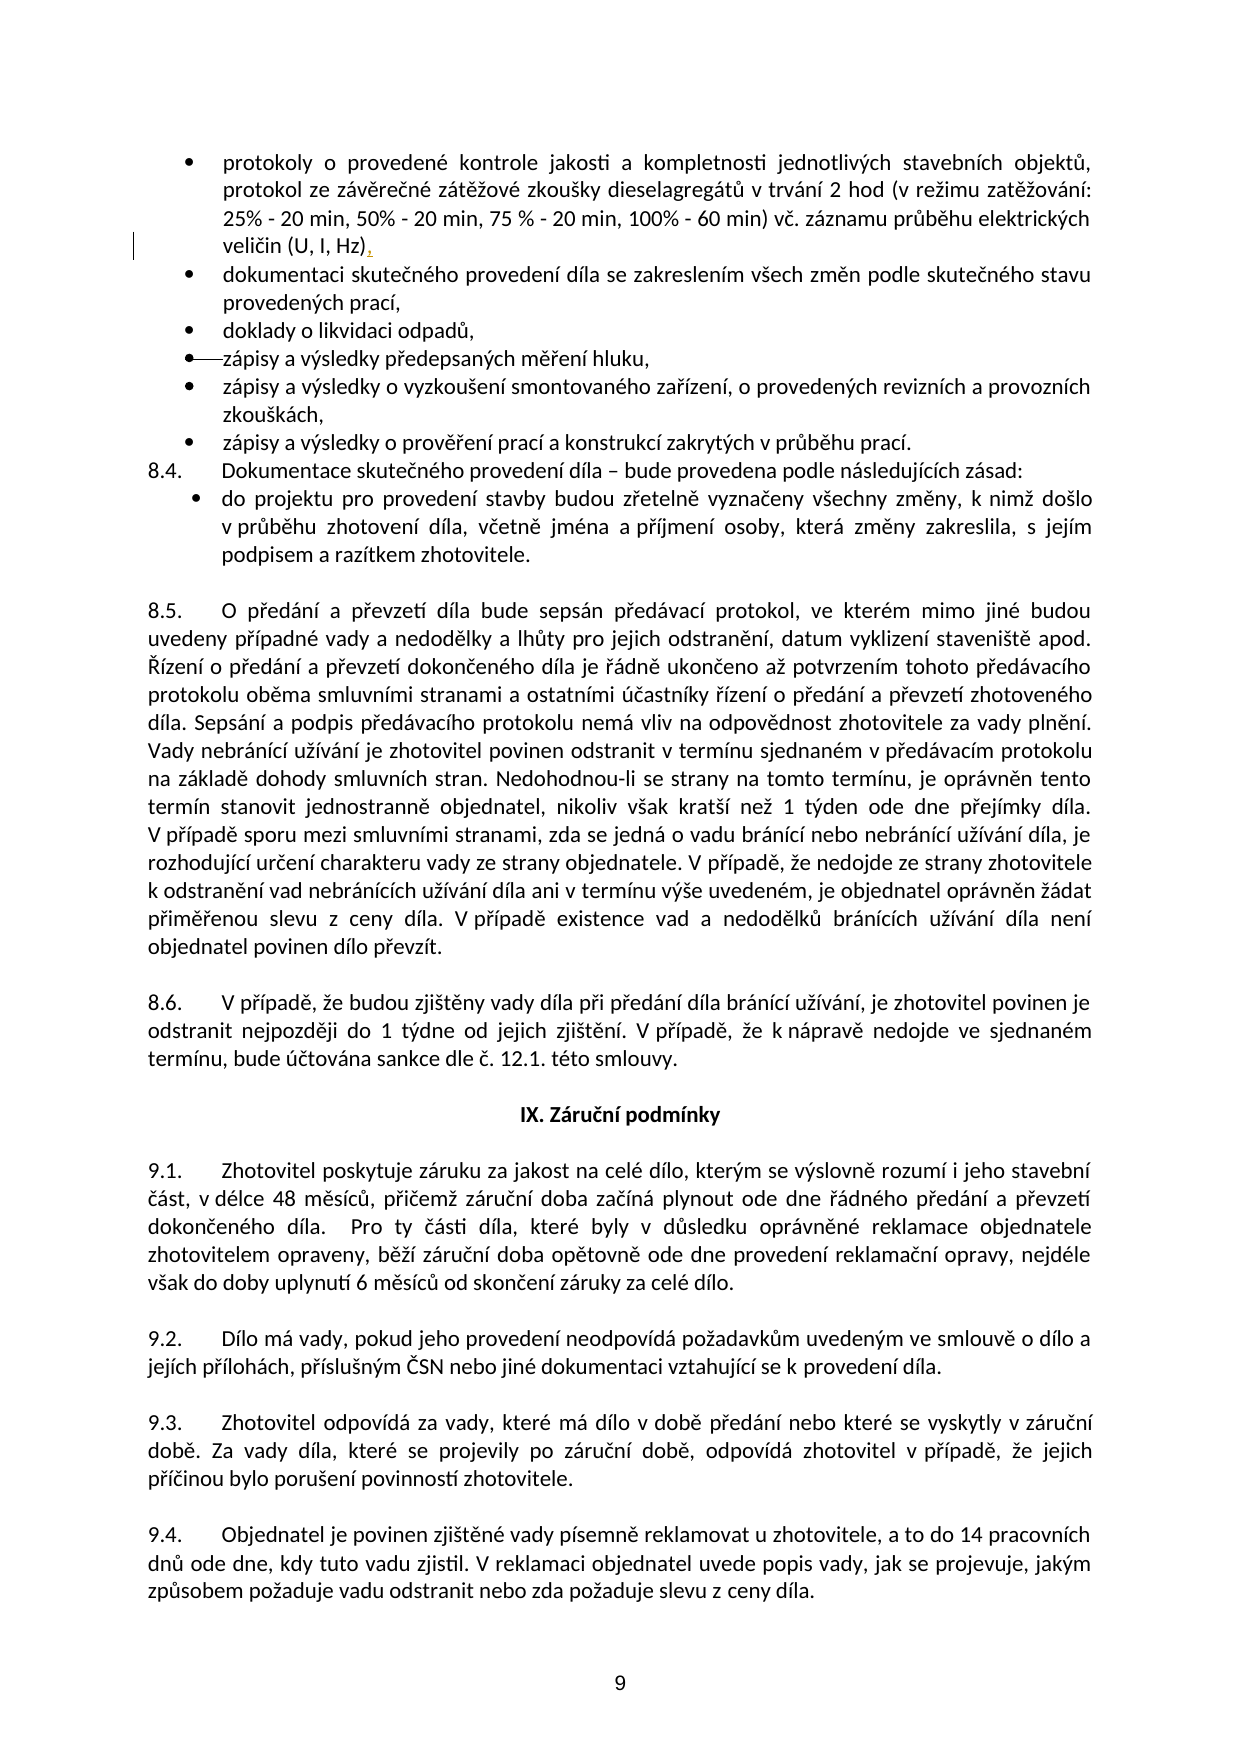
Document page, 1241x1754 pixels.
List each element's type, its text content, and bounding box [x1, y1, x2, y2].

text 8.4. Dokumentace skutečného provedení díla – bude provedena podle následujících zásad: [148, 456, 1093, 484]
text 9.3. Zhotovitel odpovídá za vady, které má dílo v době předání nebo které se vyskytly v záruční době. Za vady díla, které se projevily po záruční době, odpovídá zhotovitel v případě, že jejich příčinou bylo porušení povinností zhotovitele. [148, 1408, 1093, 1493]
list do projektu pro provedení stavby budou zřetelně vyznačeny všechny změny, k nimž došlo v průběhu zhotovení díla, včetně jména a příjmení osoby, která změny zakreslila, s jejím podpisem a razítkem zhotovitele. [192, 484, 1093, 568]
list dokumentaci skutečného provedení díla se zakreslením všech změn podle skutečného stavu provedených prací, [185, 260, 1093, 316]
list zápisy a výsledky předepsaných měření hluku, [185, 344, 1093, 372]
text IX. Záruční podmínky [148, 1100, 1093, 1128]
text 9.2. Dílo má vady, pokud jeho provedení neodpovídá požadavkům uvedeným ve smlouvě o dílo a jejích přílohách, příslušným ČSN nebo jiné dokumentaci vztahující se k provedení díla. [148, 1324, 1093, 1381]
text 9.4. Objednatel je povinen zjištěné vady písemně reklamovat u zhotovitele, a to do 14 pracovních dnů ode dne, kdy tuto vadu zjistil. V reklamaci objednatel uvede popis vady, jak se projevuje, jakým způsobem požaduje vadu odstranit nebo zda požaduje slevu z ceny díla. [148, 1521, 1093, 1605]
list zápisy a výsledky o vyzkoušení smontovaného zařízení, o provedených revizních a provozních zkouškách, [185, 372, 1093, 428]
text 9.1. Zhotovitel poskytuje záruku za jakost na celé dílo, kterým se výslovně rozumí i jeho stavební část, v délce 48 měsíců, přičemž záruční doba začíná plynout ode dne řádného předání a převzetí dokončeného díla. Pro ty části díla, které byly v důsledku oprávněné reklamace objednatele zhotovitelem opraveny, běží záruční doba opětovně ode dne provedení reklamační opravy, nejdéle však do doby uplynutí 6 měsíců od skončení záruky za celé dílo. [148, 1156, 1093, 1296]
text 8.5. O předání a převzetí díla bude sepsán předávací protokol, ve kterém mimo jiné budou uvedeny případné vady a nedodělky a lhůty pro jejich odstranění, datum vyklizení staveniště apod. Řízení o předání a převzetí dokončeného díla je řádně ukončeno až potvrzením tohoto předávacího protokolu oběma smluvními stranami a ostatními účastníky řízení o předání a převzetí zhotoveného díla. Sepsání a podpis předávacího protokolu nemá vliv na odpovědnost zhotovitele za vady plnění. Vady nebránící užívání je zhotovitel povinen odstranit v termínu sjednaném v předávacím protokolu na základě dohody smluvních stran. Nedohodnou-li se strany na tomto termínu, je oprávněn tento termín stanovit jednostranně objednatel, nikoliv však kratší než 1 týden ode dne přejímky díla. V případě sporu mezi smluvními stranami, zda se jedná o vadu bránící nebo nebránící užívání díla, je rozhodující určení charakteru vady ze strany objednatele. V případě, že nedojde ze strany zhotovitele k odstranění vad nebránících užívání díla ani v termínu výše uvedeném, je objednatel oprávněn žádat přiměřenou slevu z ceny díla. V případě existence vad a nedodělků bránících užívání díla není objednatel povinen dílo převzít. [148, 596, 1093, 960]
list doklady o likvidaci odpadů, [185, 316, 1093, 344]
list protokoly o provedené kontrole jakosti a kompletnosti jednotlivých stavebních objektů, protokol ze závěrečné zátěžové zkoušky dieselagregátů v trvání 2 hod (v režimu zatěžování: 25% - 20 min, 50% - 20 min, 75 % - 20 min, 100% - 60 min) vč. záznamu průběhu elektrických veličin (U, I, Hz) [185, 148, 1093, 260]
list zápisy a výsledky o prověření prací a konstrukcí zakrytých v průběhu prací. [185, 428, 1093, 456]
text 8.6. V případě, že budou zjištěny vady díla při předání díla bránící užívání, je zhotovitel povinen je odstranit nejpozději do 1 týdne od jejich zjištění. V případě, že k nápravě nedojde ve sjednaném termínu, bude účtována sankce dle č. 12.1. této smlouvy. [148, 988, 1093, 1072]
